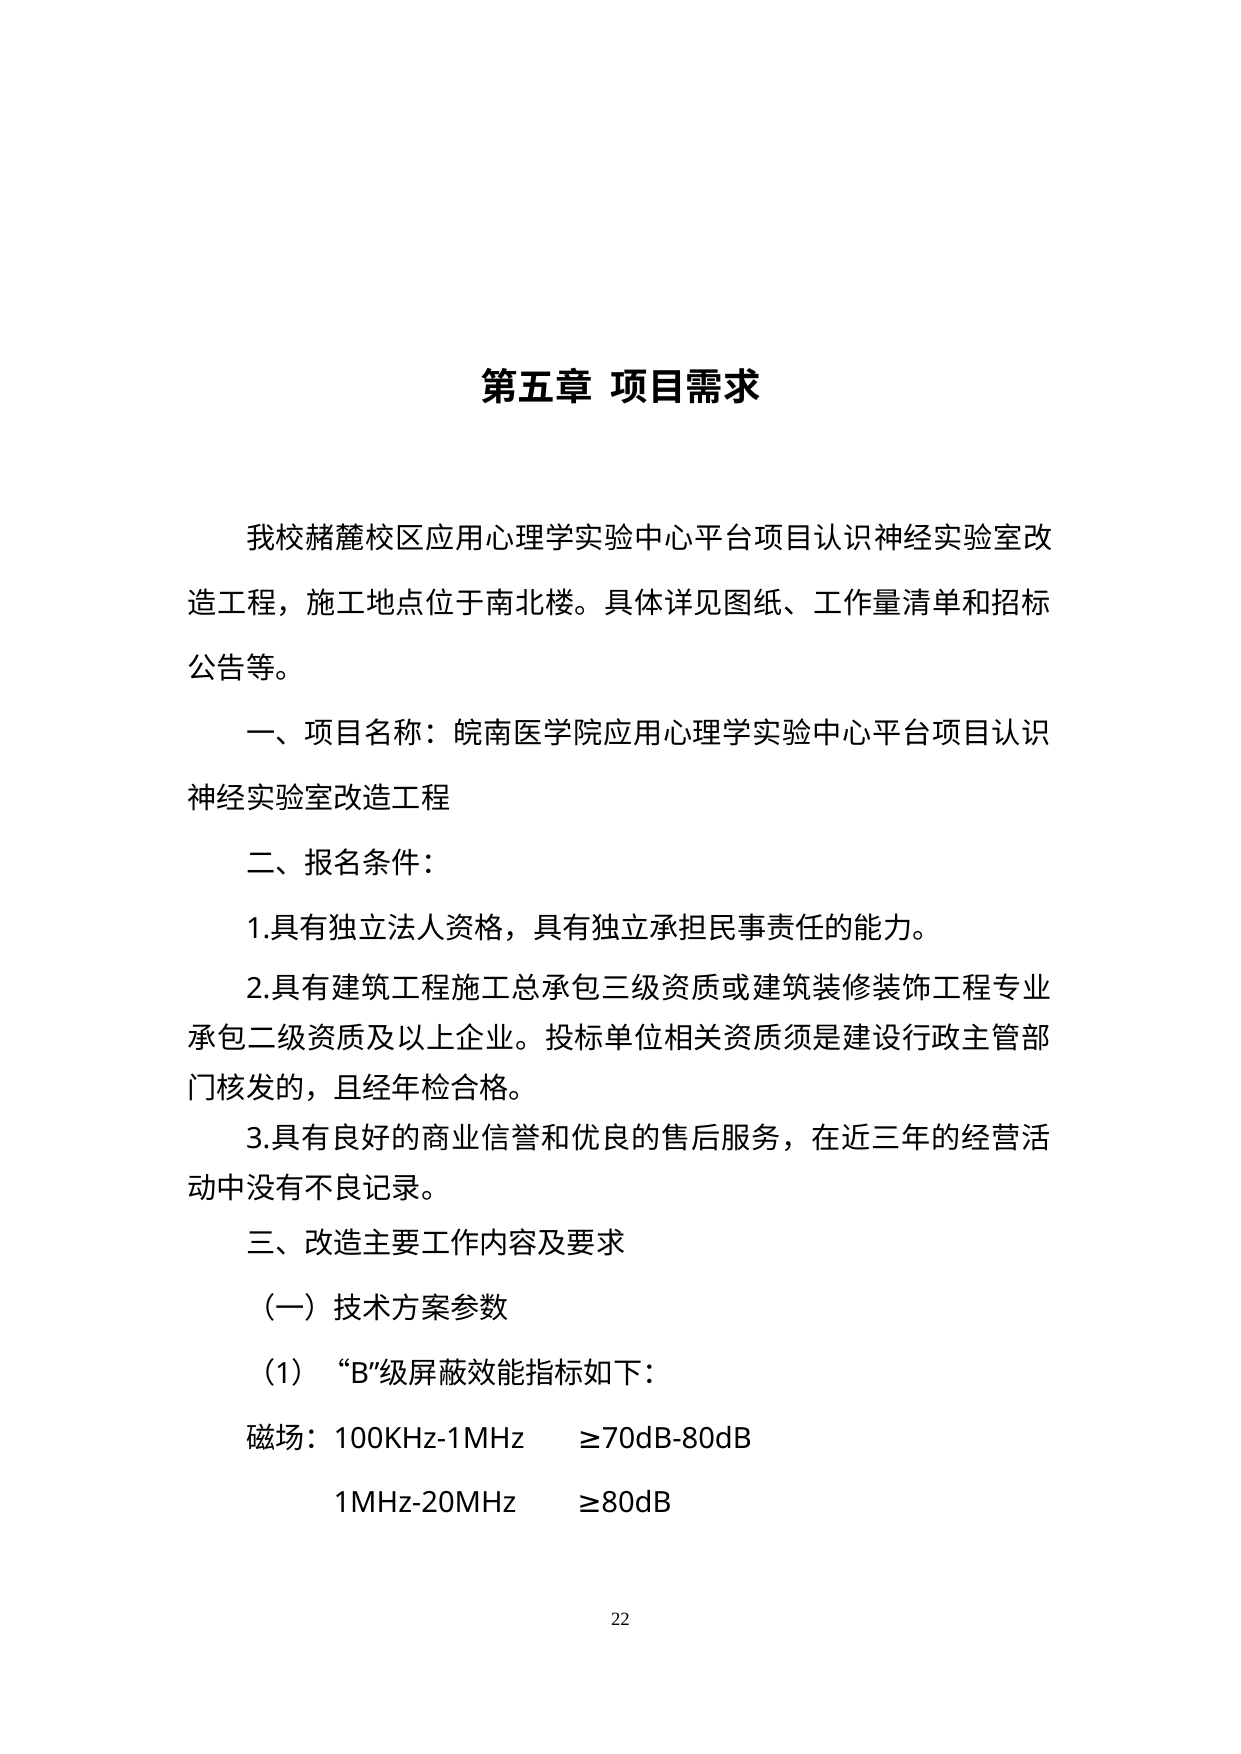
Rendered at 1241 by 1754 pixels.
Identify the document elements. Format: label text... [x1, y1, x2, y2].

text （一）技术方案参数 [187, 1273, 1053, 1338]
text （1）“B”级屏蔽效能指标如下： [187, 1338, 1053, 1403]
text 我校赭麓校区应用心理学实验中心平台项目认识神经实验室改造工程，施工地点位于南北楼。具体详见图纸、工作量清单和招标公告等。 [187, 503, 1053, 698]
text 2.具有建筑工程施工总承包三级资质或建筑装修装饰工程专业承包二级资质及以上企业。投标单位相关资质须是建设行政主管部门核发的，且经年检合格。 [187, 958, 1053, 1108]
list 报名条件： [187, 828, 1053, 893]
text 磁场：100KHz-1MHz ≥70dB-80dB [187, 1403, 1053, 1468]
subtitle 项目需求 [187, 357, 1053, 411]
list 项目名称：皖南医学院应用心理学实验中心平台项目认识神经实验室改造工程 [187, 698, 1053, 828]
text 三、改造主要工作内容及要求 [187, 1208, 1053, 1273]
text 3.具有良好的商业信誉和优良的售后服务，在近三年的经营活动中没有不良记录。 [187, 1108, 1053, 1208]
text 1.具有独立法人资格，具有独立承担民事责任的能力。 [187, 893, 1053, 958]
text 1MHz-20MHz ≥80dB [187, 1468, 1053, 1533]
